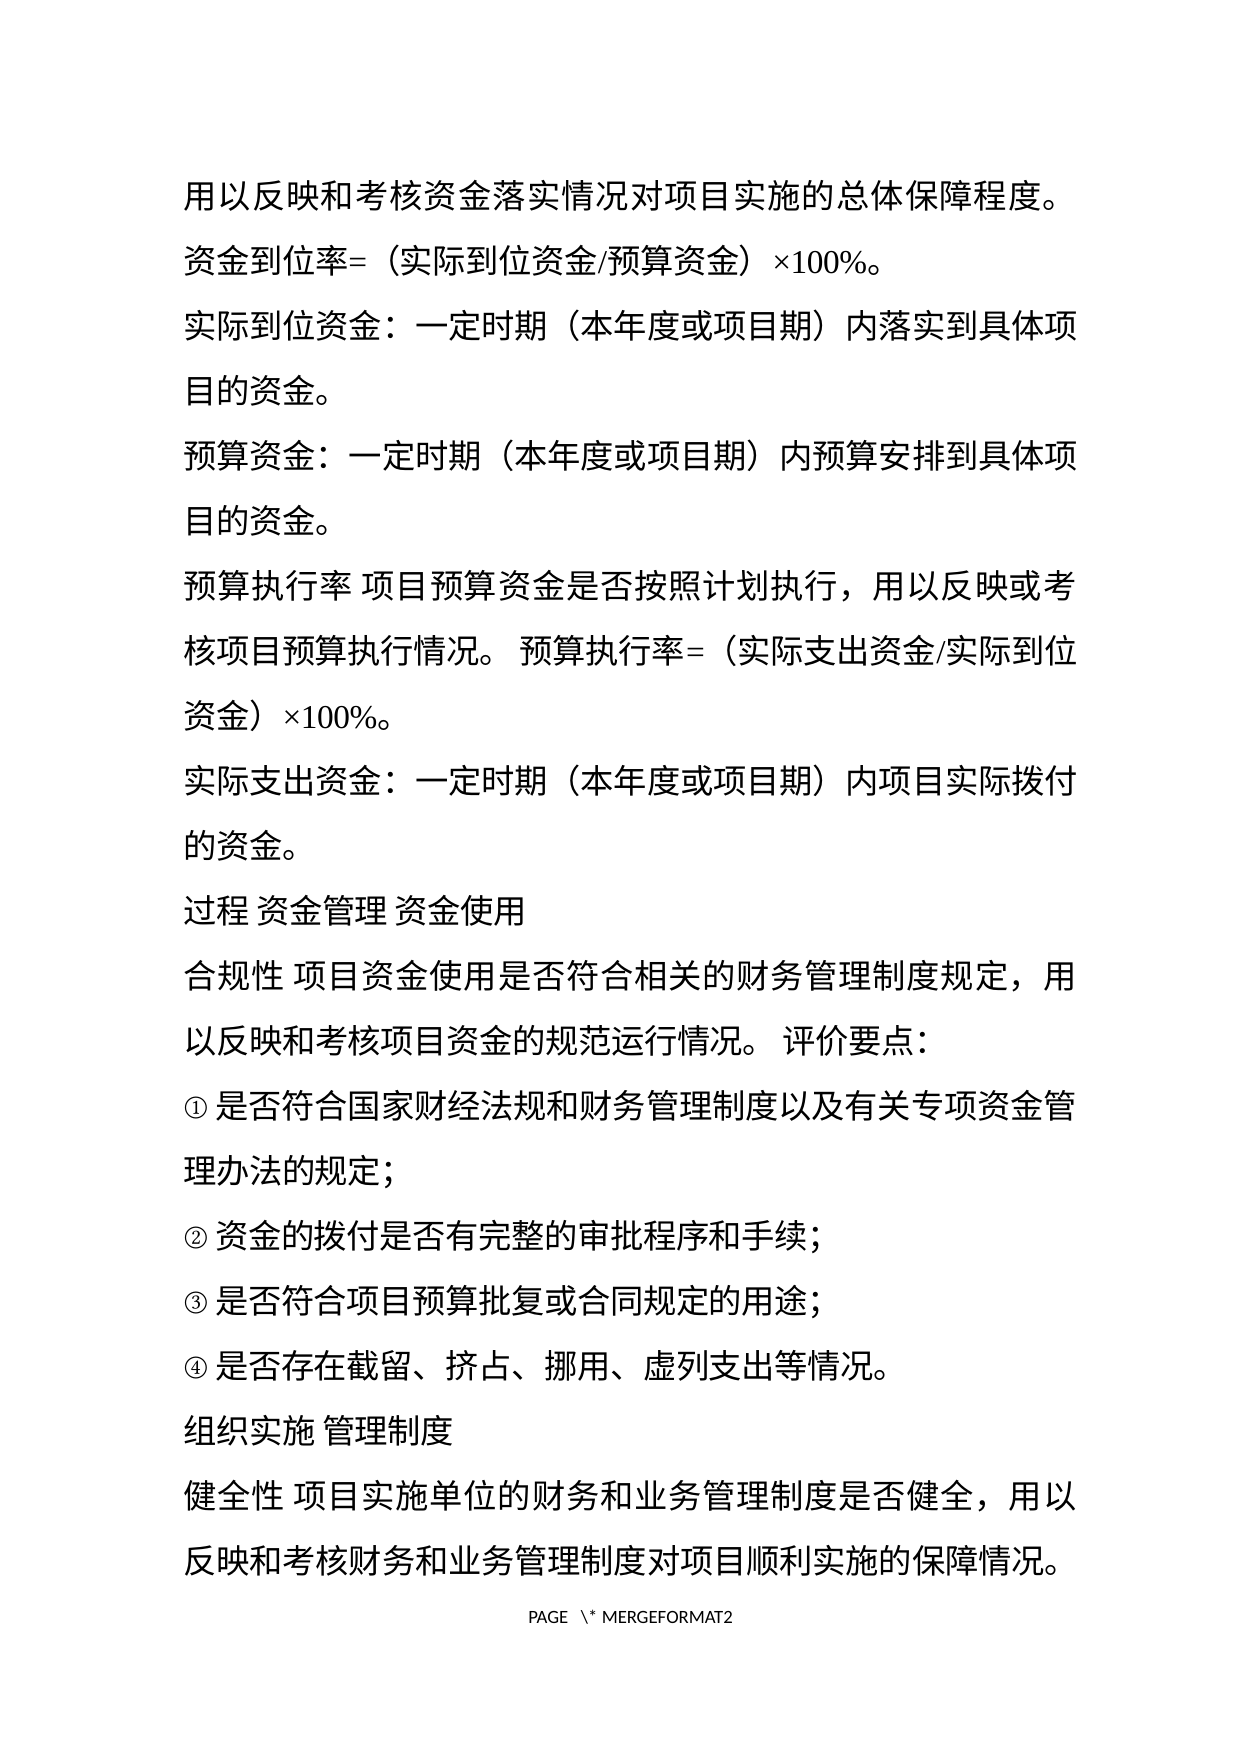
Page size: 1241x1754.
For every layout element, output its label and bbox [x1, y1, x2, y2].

text [183, 162, 1078, 1592]
